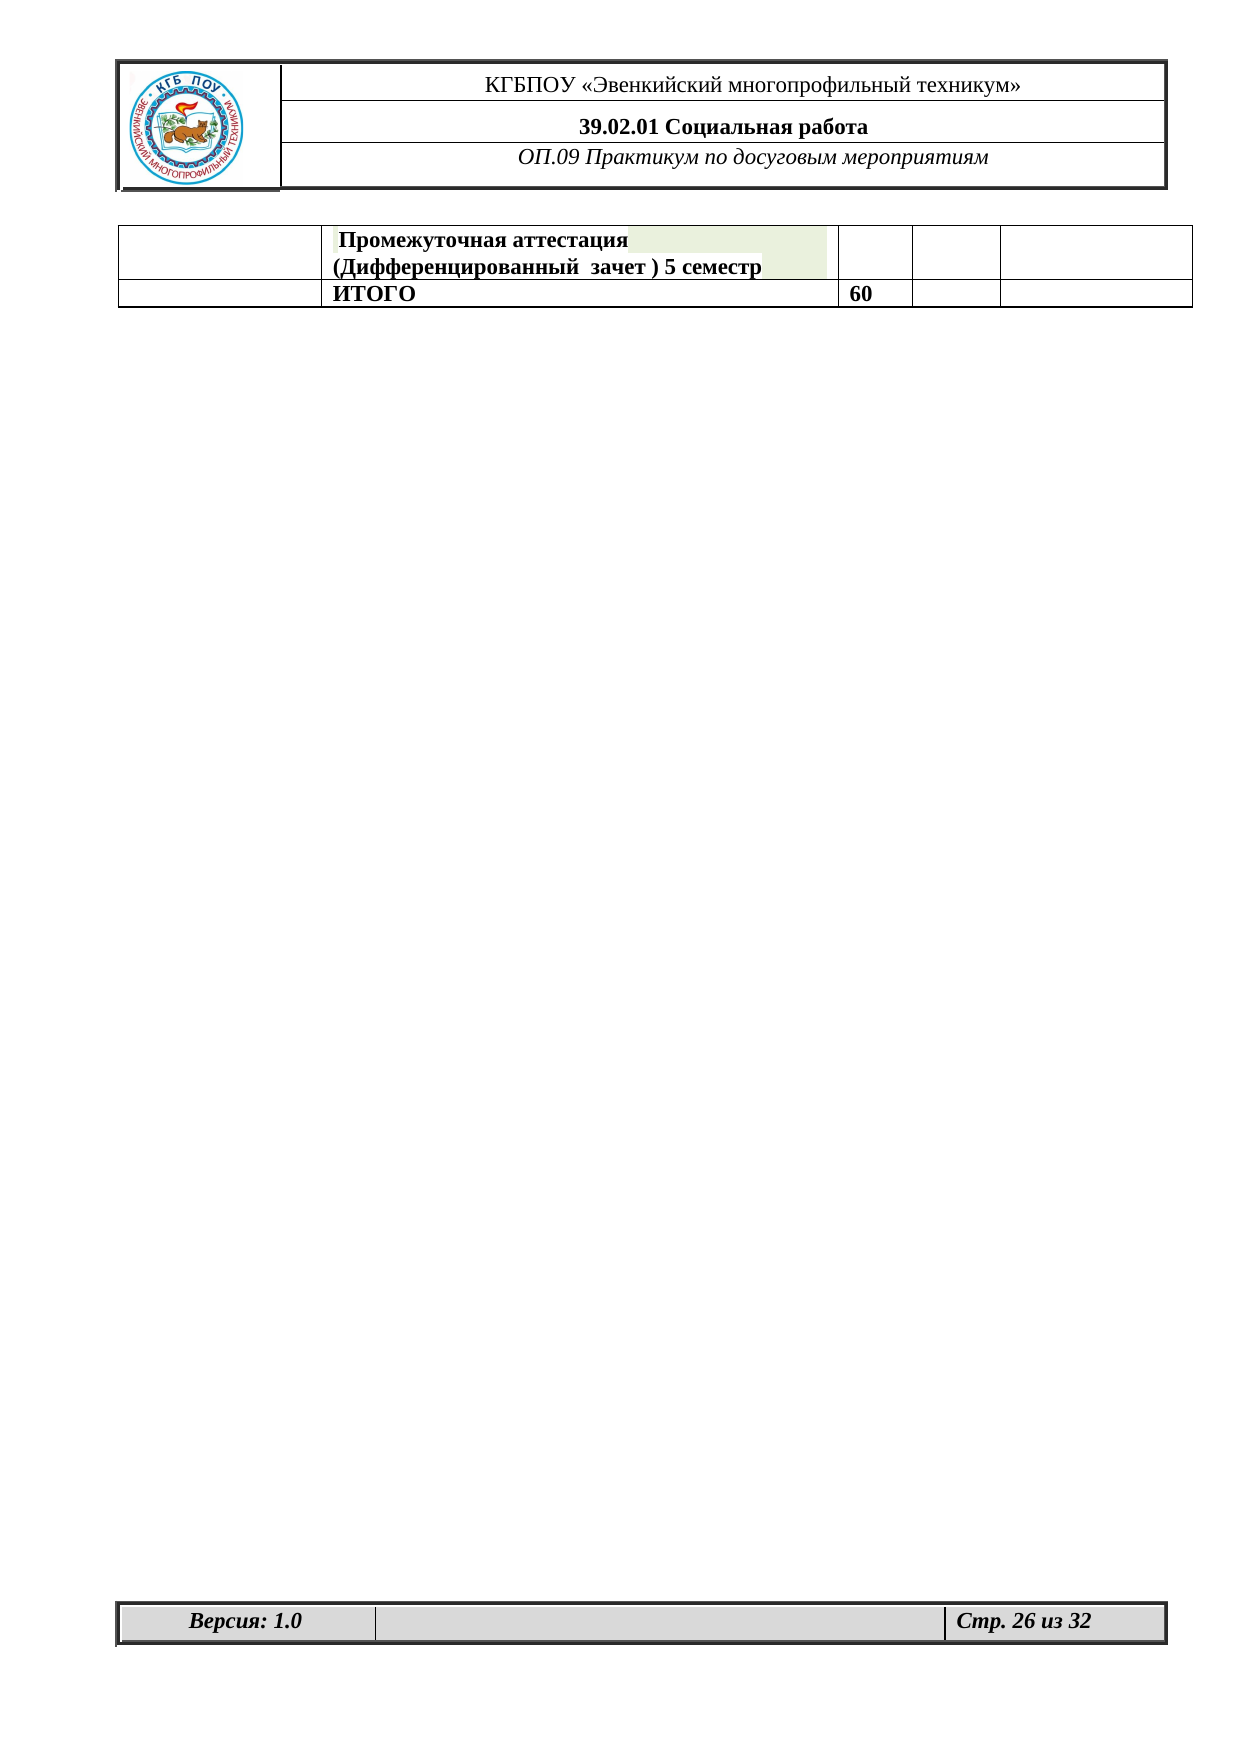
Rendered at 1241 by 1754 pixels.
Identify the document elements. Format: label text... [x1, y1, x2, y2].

picture [129, 71, 244, 186]
picture [129, 71, 176, 119]
table_cell [119, 280, 321, 306]
table_cell [913, 226, 1000, 279]
table_cell 60 [839, 280, 912, 306]
table_cell [839, 226, 912, 279]
table_cell [913, 280, 1000, 306]
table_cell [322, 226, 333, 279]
table_cell [1001, 226, 1192, 279]
table_cell [1001, 280, 1192, 306]
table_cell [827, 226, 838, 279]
table_cell [119, 226, 321, 279]
table_cell ИТОГО [322, 280, 838, 306]
